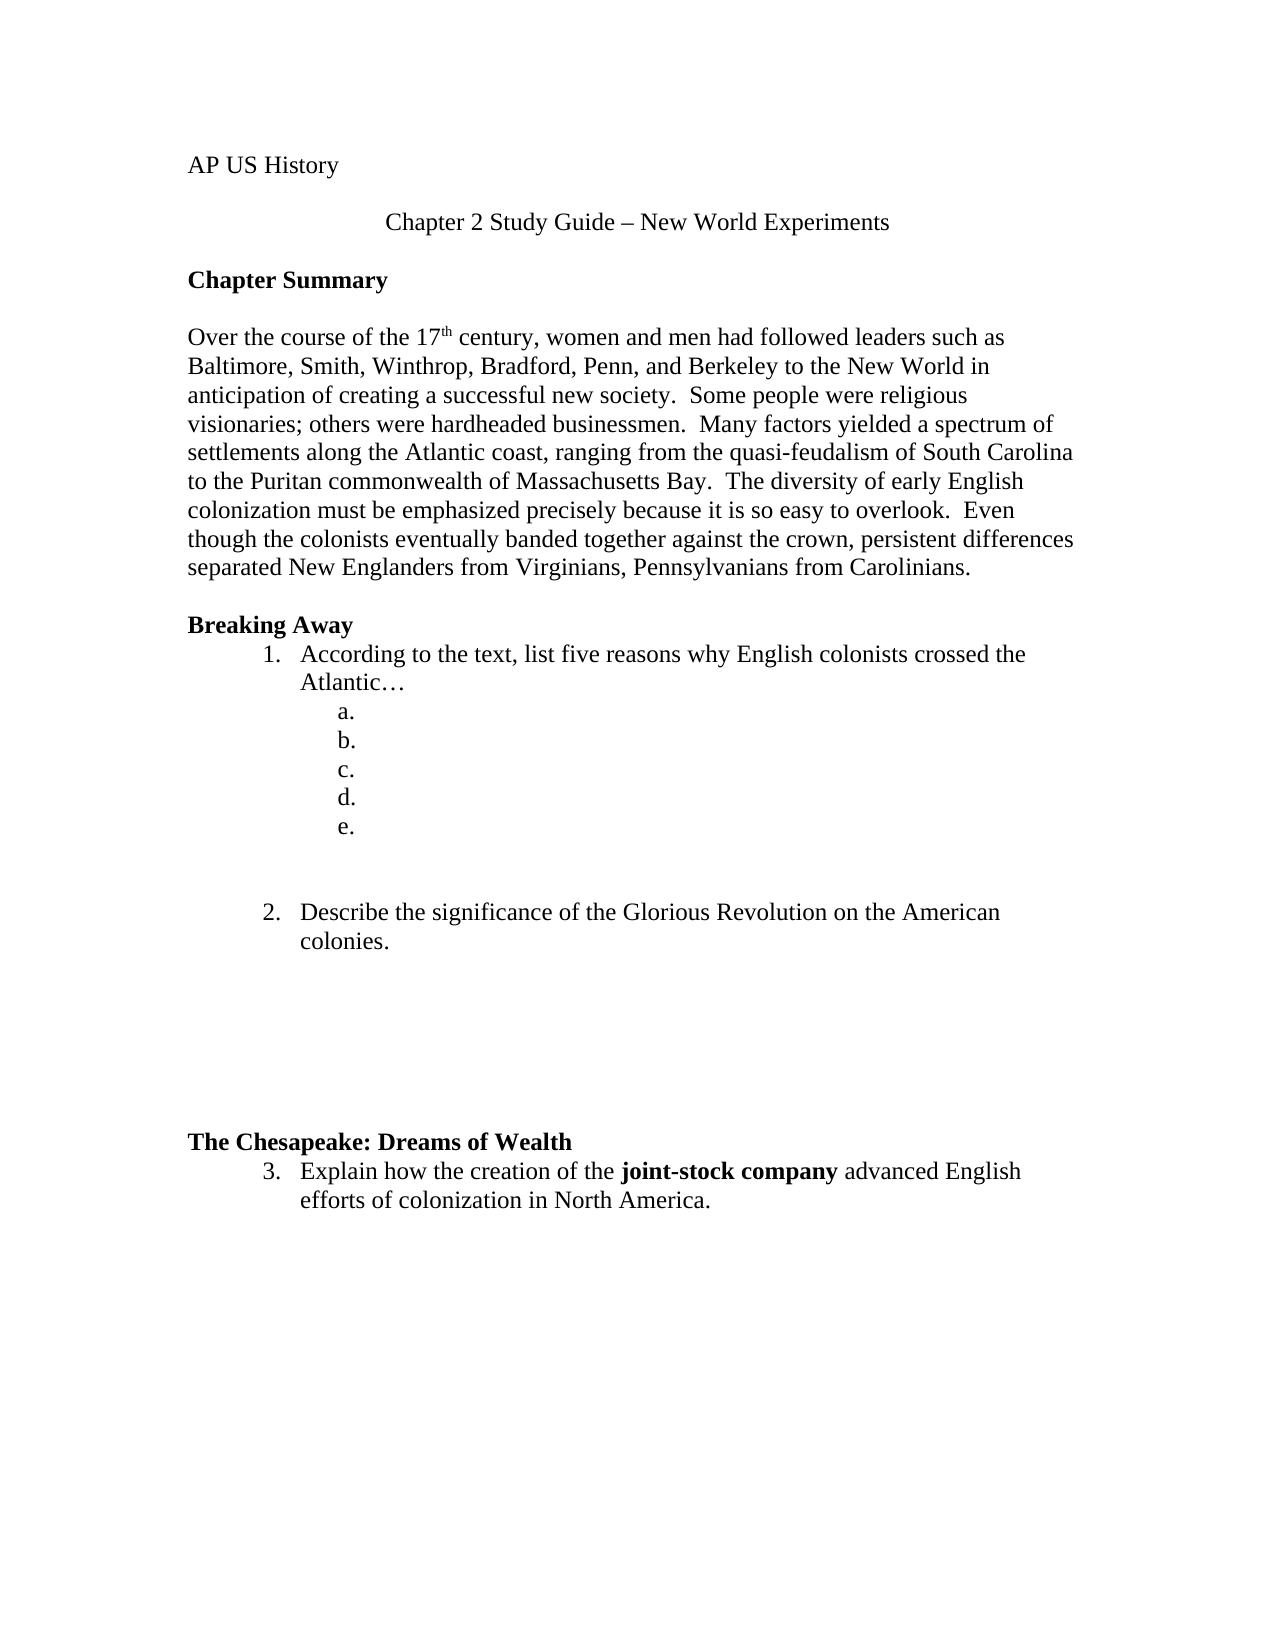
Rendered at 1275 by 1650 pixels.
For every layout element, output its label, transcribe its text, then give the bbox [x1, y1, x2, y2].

text Chapter 2 Study Guide – New World Experiments [187, 207, 1087, 236]
text Over the course of the 17th century, women and men had followed leaders such as Baltimore, Smith, Winthrop, Bradford, Penn, and Berkeley to the New World in anticipation of creating a successful new society. Some people were religious visionaries; others were hardheaded businessmen. Many factors yielded a spectrum of settlements along the Atlantic coast, ranging from the quasi-feudalism of South Carolina to the Puritan commonwealth of Massachusetts Bay. The diversity of early English colonization must be emphasized precisely because it is so easy to overlook. Even though the colonists eventually banded together against the crown, persistent differences separated New Englanders from Virginians, Pennsylvanians from Carolinians. [187, 322, 1087, 581]
text Breaking Away [187, 610, 1087, 639]
list Describe the significance of the Glorious Revolution on the American colonies. [262, 897, 1087, 955]
text AP US History [187, 150, 1087, 179]
text Chapter Summary [187, 265, 1087, 294]
list Explain how the creation of the joint-stock company advanced English efforts of colonization in North America. [262, 1156, 1087, 1214]
text The Chesapeake: Dreams of Wealth [187, 1127, 1087, 1156]
list According to the text, list five reasons why English colonists crossed the Atlantic… [262, 639, 1087, 696]
